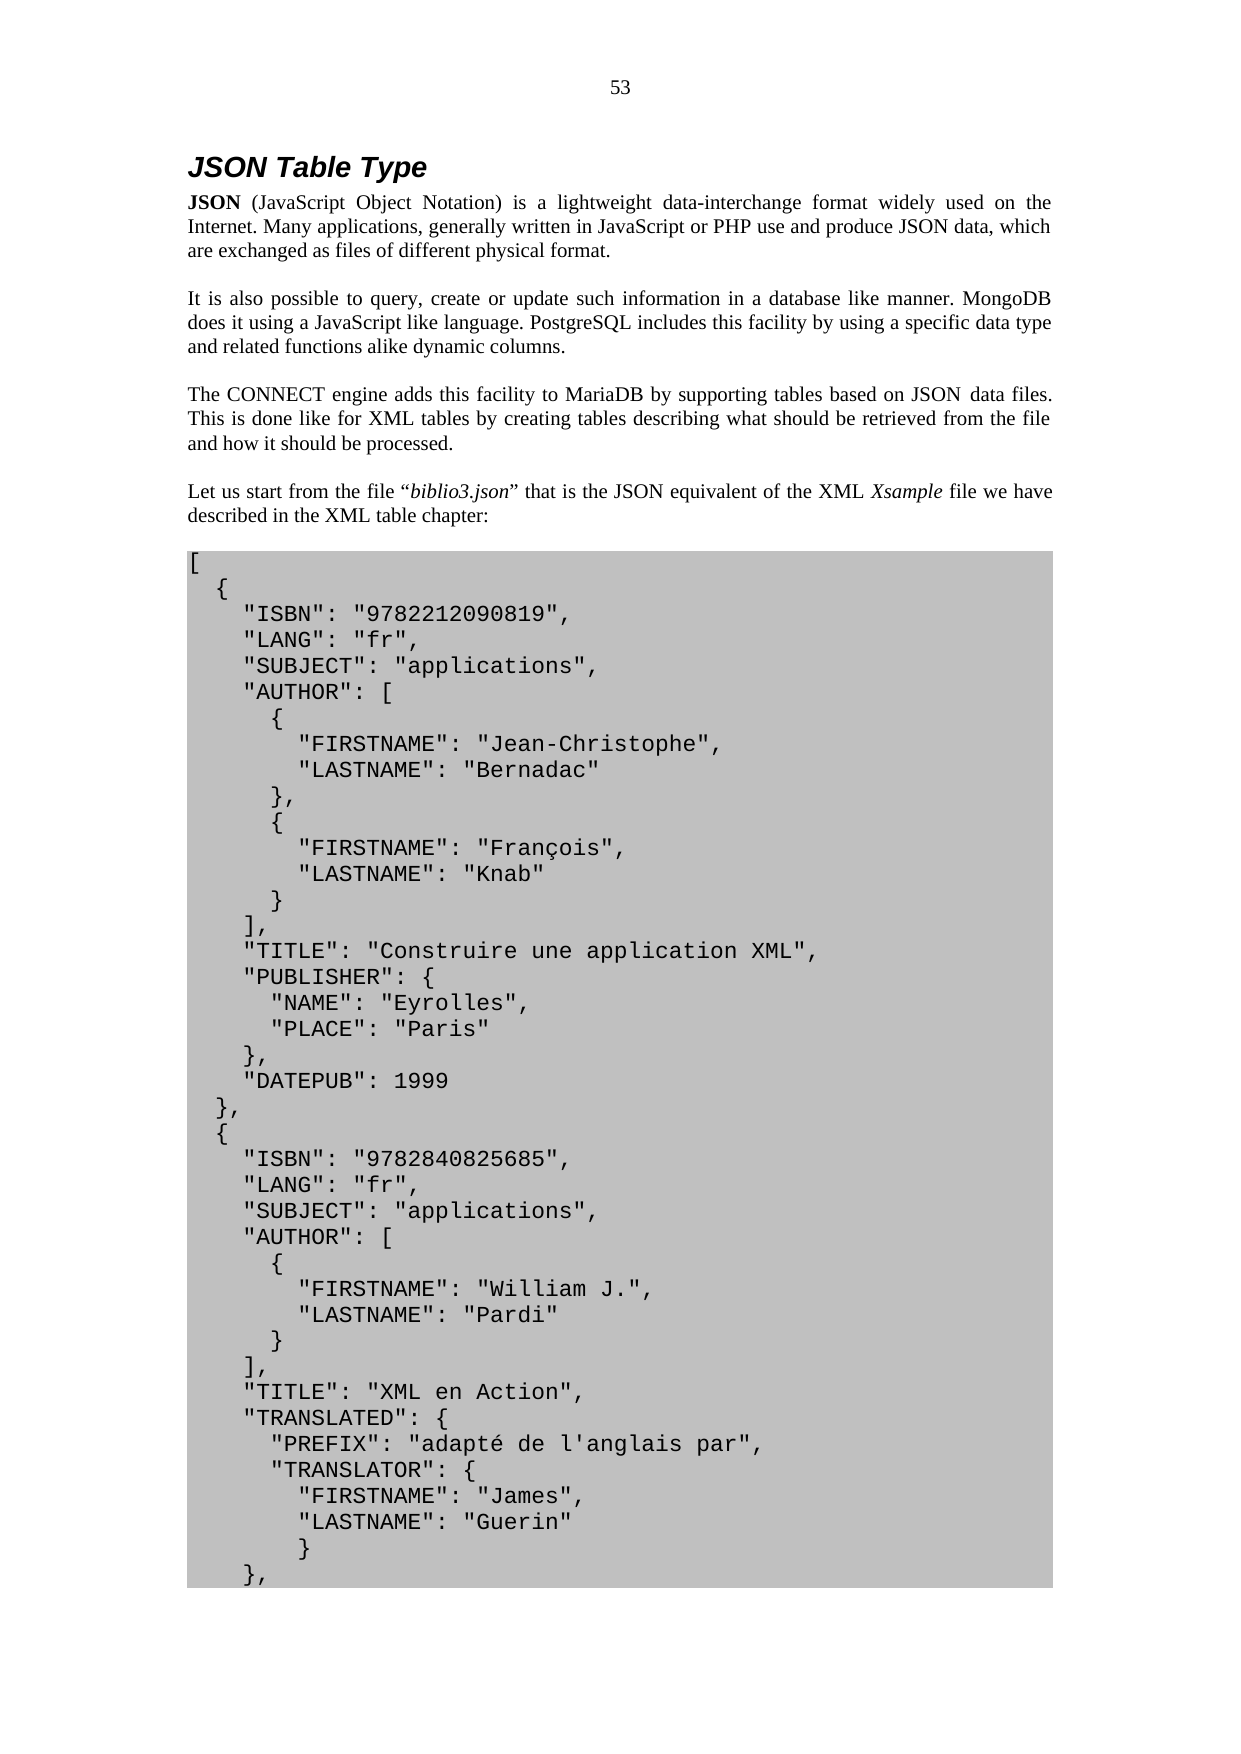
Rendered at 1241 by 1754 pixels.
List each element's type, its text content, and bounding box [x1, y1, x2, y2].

text { [187, 1121, 1053, 1147]
text It is also possible to query, create or update such information in a database like manner. MongoDB does it using a JavaScript like language. PostgreSQL includes this facility by using a specific data type and related functions alike dynamic columns. [187, 286, 1053, 358]
text "AUTHOR": [ [187, 1225, 1053, 1251]
text }, [187, 784, 1053, 810]
text "LASTNAME": "Knab" [187, 862, 1053, 888]
text "LANG": "fr", [187, 1173, 1053, 1199]
text }, [187, 1095, 1053, 1121]
text "FIRSTNAME": "William J.", [187, 1277, 1053, 1303]
text "PLACE": "Paris" [187, 1018, 1053, 1043]
text "TITLE": "XML en Action", [187, 1381, 1053, 1407]
text [ [187, 551, 1053, 577]
text } [187, 1536, 1053, 1562]
text "FIRSTNAME": "Jean-Christophe", [187, 732, 1053, 758]
text "PUBLISHER": { [187, 966, 1053, 992]
text "ISBN": "9782212090819", [187, 603, 1053, 628]
text "TRANSLATED": { [187, 1407, 1053, 1433]
text { [187, 810, 1053, 836]
text "LANG": "fr", [187, 628, 1053, 654]
text ], [187, 914, 1053, 940]
text The CONNECT engine adds this facility to MariaDB by supporting tables based on JSON data files. This is done like for XML tables by creating tables describing what should be retrieved from the file and how it should be processed. [187, 382, 1053, 454]
subtitle JSON Table Type [187, 150, 1053, 183]
text } [187, 888, 1053, 914]
text "AUTHOR": [ [187, 680, 1053, 706]
text "SUBJECT": "applications", [187, 1199, 1053, 1225]
text "LASTNAME": "Guerin" [187, 1510, 1053, 1536]
text "LASTNAME": "Pardi" [187, 1303, 1053, 1329]
text "ISBN": "9782840825685", [187, 1147, 1053, 1173]
text "DATEPUB": 1999 [187, 1069, 1053, 1095]
text "FIRSTNAME": "James", [187, 1484, 1053, 1510]
text "TRANSLATOR": { [187, 1458, 1053, 1484]
text Let us start from the file “biblio3.json” that is the JSON equivalent of the XML Xsample file we have described in the XML table chapter: [187, 478, 1053, 527]
text "SUBJECT": "applications", [187, 654, 1053, 680]
text JSON (JavaScript Object Notation) is a lightweight data-interchange format widely used on the Internet. Many applications, generally written in JavaScript or PHP use and produce JSON data, which are exchanged as files of different physical format. [187, 190, 1053, 262]
text { [187, 706, 1053, 732]
text { [187, 1251, 1053, 1277]
text "NAME": "Eyrolles", [187, 992, 1053, 1018]
text ], [187, 1355, 1053, 1381]
text "FIRSTNAME": "François", [187, 836, 1053, 862]
text }, [187, 1043, 1053, 1069]
text "LASTNAME": "Bernadac" [187, 758, 1053, 784]
text { [187, 577, 1053, 603]
text } [187, 1329, 1053, 1355]
text "PREFIX": "adapté de l'anglais par", [187, 1433, 1053, 1458]
text }, [187, 1562, 1053, 1588]
text "TITLE": "Construire une application XML", [187, 940, 1053, 966]
